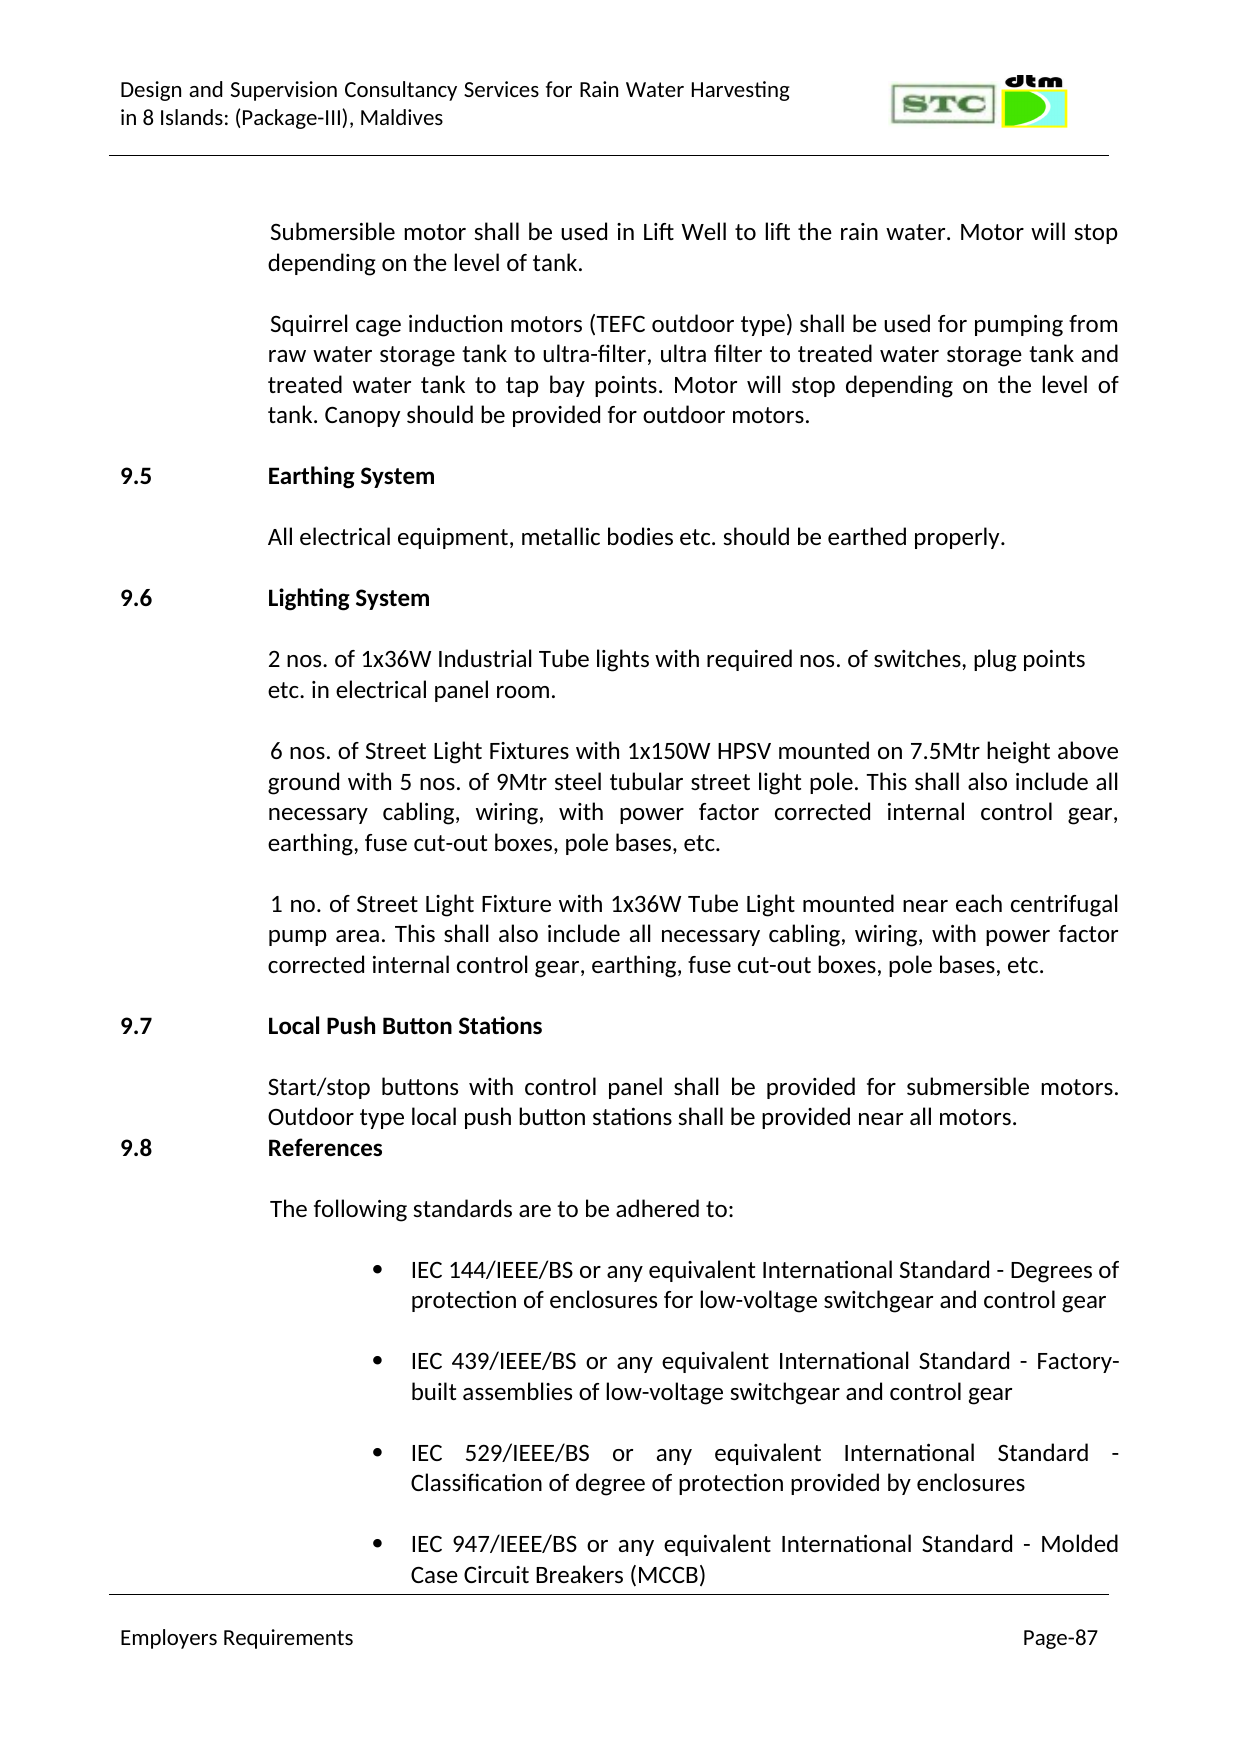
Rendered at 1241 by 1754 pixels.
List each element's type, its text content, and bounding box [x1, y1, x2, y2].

text Submersible motor shall be used in Lift Well to lift the rain water. Motor will stop depending on the level of tank. [268, 216, 1120, 277]
list 2 nos. of 1x36W Industrial Tube lights with required nos. of switches, plug points etc. in electrical panel room. [268, 643, 1120, 704]
list IEC 144/IEEE/BS or any equivalent International Standard - Degrees of protection of enclosures for low-voltage switchgear and control gear [373, 1254, 1120, 1315]
text Squirrel cage induction motors (TEFC outdoor type) shall be used for pumping from raw water storage tank to ultra-filter, ultra filter to treated water storage tank and treated water tank to tap bay points. Motor will stop depending on the level of tank. Canopy should be provided for outdoor motors. [268, 308, 1120, 430]
list Lighting System [120, 582, 1120, 613]
text 1 no. of Street Light Fixture with 1x36W Tube Light mounted near each centrifugal pump area. This shall also include all necessary cabling, wiring, with power factor corrected internal control gear, earthing, fuse cut-out boxes, pole bases, etc. [268, 888, 1120, 979]
list Local Push Button Stations [120, 1010, 1120, 1040]
text 6 nos. of Street Light Fixtures with 1x150W HPSV mounted on 7.5Mtr height above ground with 5 nos. of 9Mtr steel tubular street light pole. This shall also include all necessary cabling, wiring, with power factor corrected internal control gear, earthing, fuse cut-out boxes, pole bases, etc. [268, 735, 1120, 857]
list IEC 439/IEEE/BS or any equivalent International Standard - Factory-built assemblies of low-voltage switchgear and control gear [373, 1346, 1120, 1407]
list All electrical equipment, metallic bodies etc. should be earthed properly. [193, 521, 1120, 552]
list IEC 529/IEEE/BS or any equivalent International Standard - Classification of degree of protection provided by enclosures [373, 1437, 1120, 1498]
list References [120, 1132, 1120, 1162]
list Earthing System [120, 460, 1120, 491]
picture [888, 75, 1068, 129]
text The following standards are to be adhered to: [120, 1193, 1120, 1223]
list IEC 947/IEEE/BS or any equivalent International Standard - Molded Case Circuit Breakers (MCCB) [373, 1529, 1120, 1590]
text Start/stop buttons with control panel shall be provided for submersible motors. Outdoor type local push button stations shall be provided near all motors. [268, 1071, 1120, 1132]
